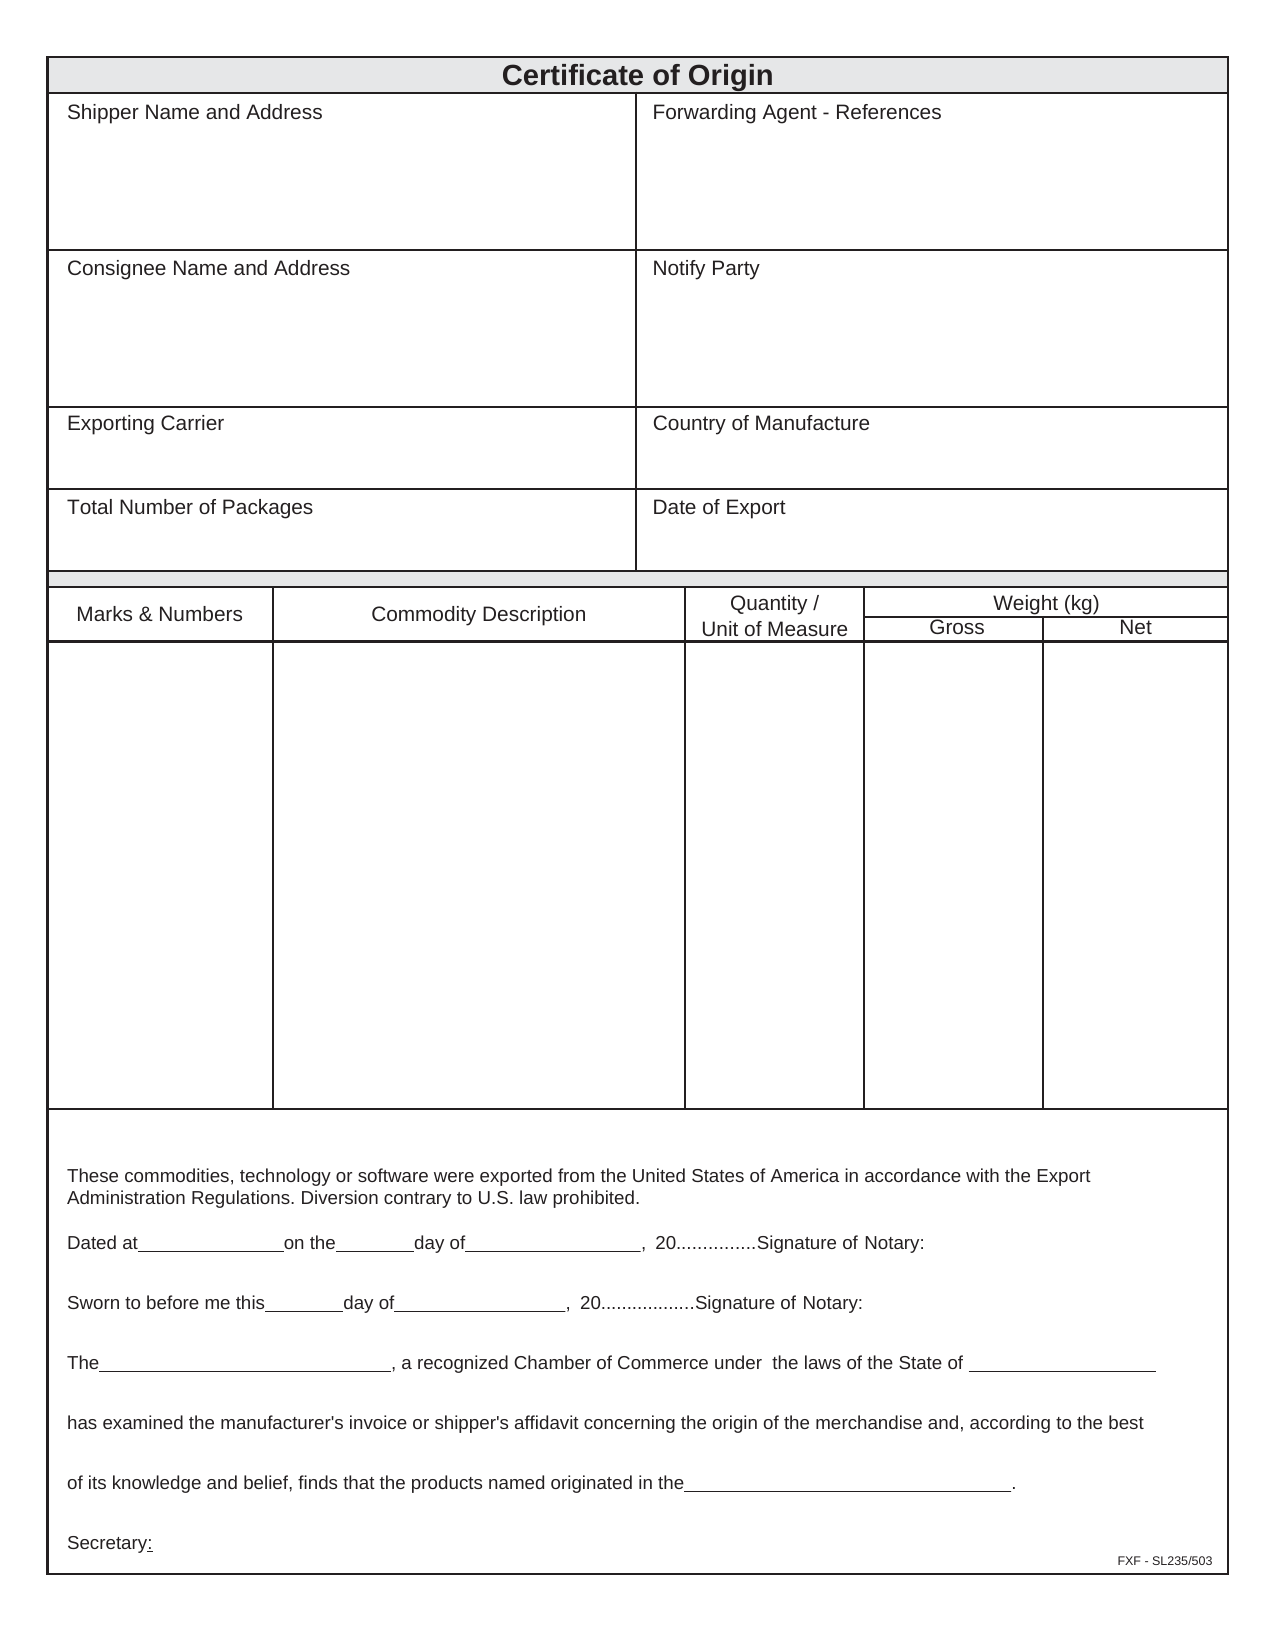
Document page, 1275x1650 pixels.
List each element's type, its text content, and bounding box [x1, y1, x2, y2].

table_cell Marks & Numbers [49, 588, 272, 640]
table_cell Total Number of Packages [49, 490, 635, 569]
table_cell These commodities, technology or software were exported from the United States of America in accordance with the Export Administration Regulations. Diversion contrary to U.S. law prohibited. Dated at on the day of , 20 Signature of Notary: Sworn to before me this day of , 20 Signature of Notary: The , a recognized Chamber of Commerce under the laws of the State of has examined the manufacturer's invoice or shipper's affidavit concerning the origin of the merchandise and, according to the best of its knowledge and belief, finds that the products named originated in the . Secretary: FXF - SL235/503 [49, 1110, 1227, 1573]
table_cell Shipper Name and Address [49, 94, 635, 249]
table_cell Consignee Name and Address [49, 251, 635, 406]
table_cell Weight (kg) [865, 588, 1227, 616]
table_cell [49, 643, 272, 1108]
table_cell Forwarding Agent - References [637, 94, 1227, 249]
table_cell [274, 643, 684, 1108]
table_cell Gross [865, 618, 1042, 640]
table_cell Notify Party [637, 251, 1227, 406]
table_cell [49, 572, 1227, 586]
table_cell Commodity Description [274, 588, 684, 640]
table_cell Net [1044, 618, 1227, 640]
table_cell [686, 643, 863, 1108]
table_cell [865, 643, 1042, 1108]
table_header Certificate of Origin [49, 58, 1227, 92]
table_cell Country of Manufacture [637, 408, 1227, 488]
table_cell Date of Export [637, 490, 1227, 569]
table_cell Exporting Carrier [49, 408, 635, 488]
table_cell [1044, 643, 1227, 1108]
table_cell Quantity / Unit of Measure [686, 588, 863, 640]
